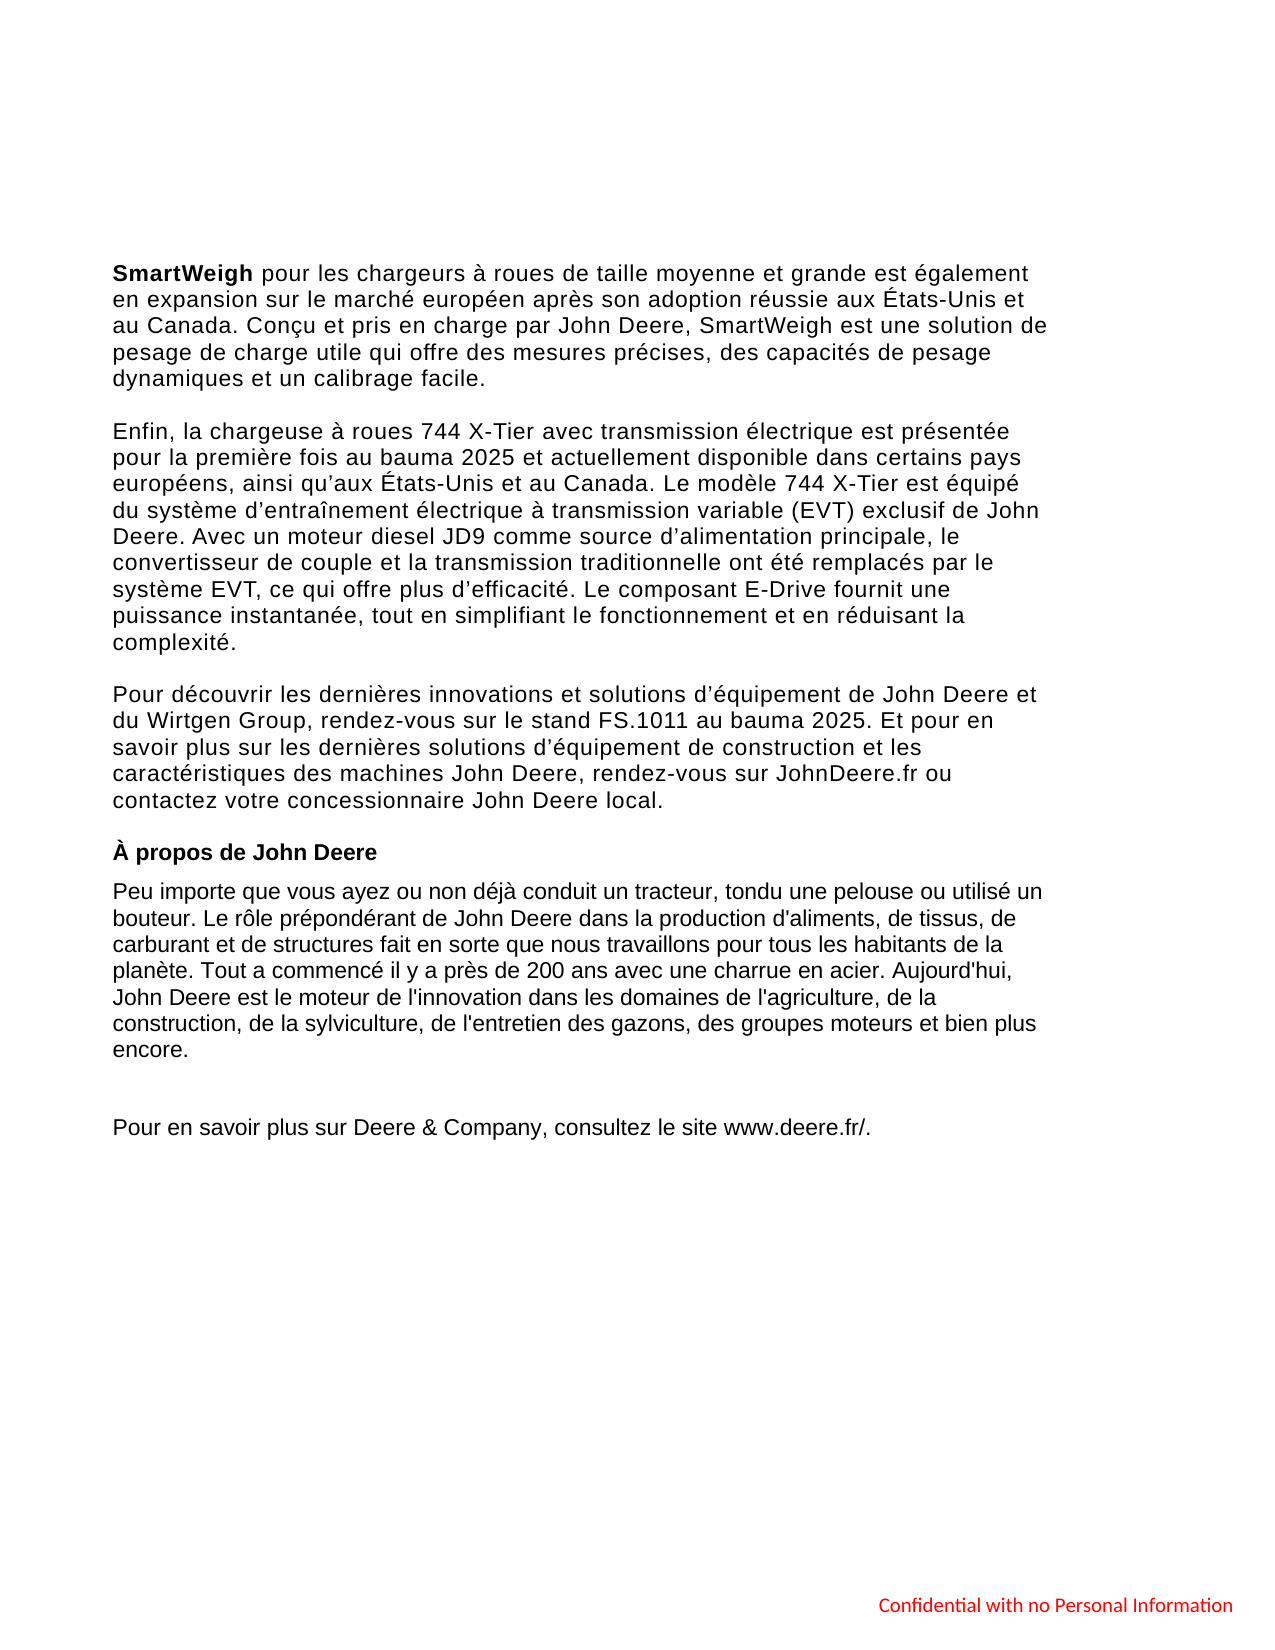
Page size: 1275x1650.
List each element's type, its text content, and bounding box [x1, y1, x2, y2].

text Peu importe que vous ayez ou non déjà conduit un tracteur, tondu une pelouse ou utilisé un bouteur. Le rôle prépondérant de John Deere dans la production d'aliments, de tissus, de carburant et de structures fait en sorte que nous travaillons pour tous les habitants de la planète. Tout a commencé il y a près de 200 ans avec une charrue en acier. Aujourd'hui, John Deere est le moteur de l'innovation dans les domaines de l'agriculture, de la construction, de la sylviculture, de l'entretien des gazons, des groupes moteurs et bien plus encore. [112, 878, 1050, 1063]
text Pour en savoir plus sur Deere & Company, consultez le site www.deere.fr/. [112, 1114, 1050, 1140]
list Enfin, la chargeuse à roues 744 X-Tier avec transmission électrique est présentée pour la première fois au bauma 2025 et actuellement disponible dans certains pays européens, ainsi qu’aux États-Unis et au Canada. Le modèle 744 X-Tier est équipé du système d’entraînement électrique à transmission variable (EVT) exclusif de John Deere. Avec un moteur diesel JD9 comme source d’alimentation principale, le convertisseur de couple et la transmission traditionnelle ont été remplacés par le système EVT, ce qui offre plus d’efficacité. Le composant E-Drive fournit une puissance instantanée, tout en simplifiant le fonctionnement et en réduisant la complexité. [112, 418, 1050, 655]
list SmartWeigh pour les chargeurs à roues de taille moyenne et grande est également en expansion sur le marché européen après son adoption réussie aux États-Unis et au Canada. Conçu et pris en charge par John Deere, SmartWeigh est une solution de pesage de charge utile qui offre des mesures précises, des capacités de pesage dynamiques et un calibrage facile. [112, 259, 1050, 391]
text À propos de John Deere [112, 839, 1050, 866]
list Pour découvrir les dernières innovations et solutions d’équipement de John Deere et du Wirtgen Group, rendez-vous sur le stand FS.1011 au bauma 2025. Et pour en savoir plus sur les dernières solutions d’équipement de construction et les caractéristiques des machines John Deere, rendez-vous sur JohnDeere.fr ou contactez votre concessionnaire John Deere local. [112, 681, 1050, 813]
